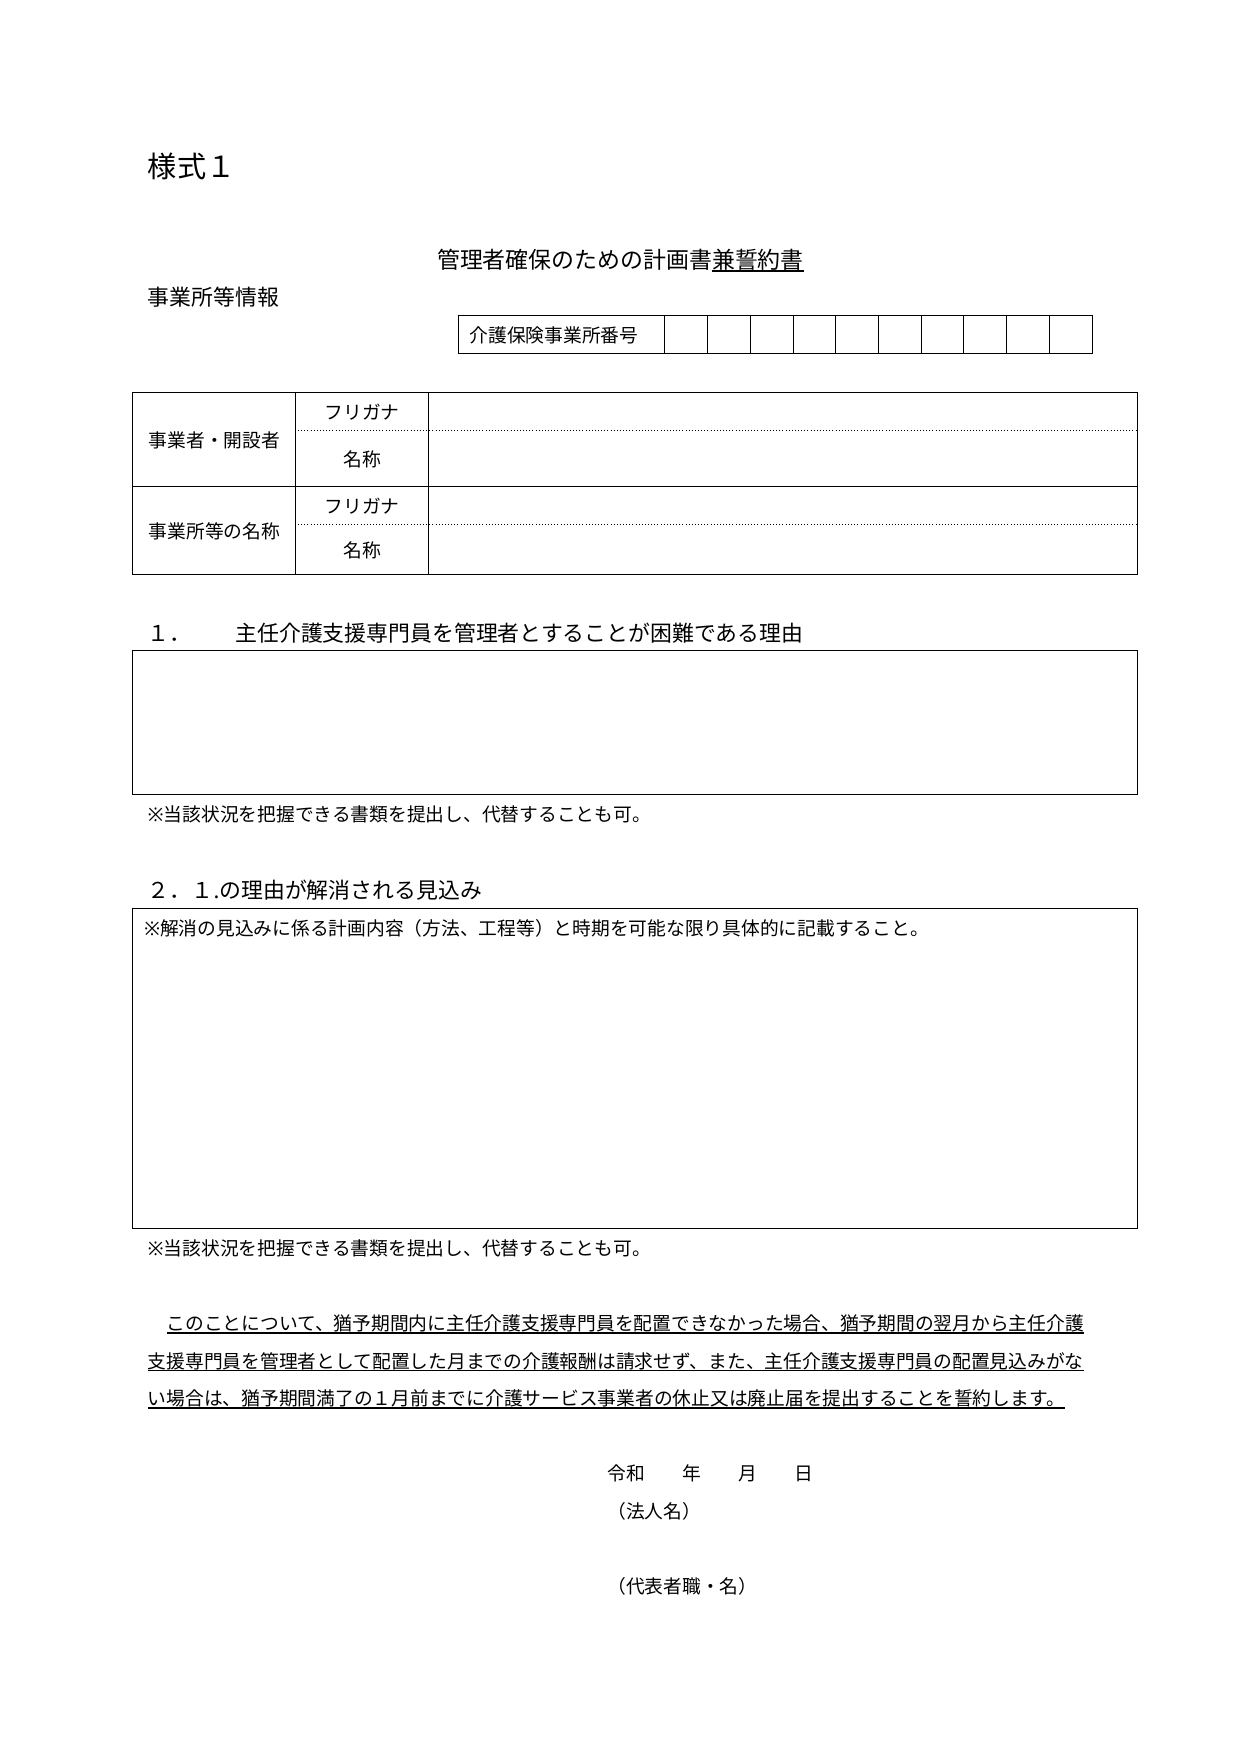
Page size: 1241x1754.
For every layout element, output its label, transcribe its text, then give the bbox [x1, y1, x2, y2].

table_header 事業者・開設者 [133, 393, 295, 486]
table_cell 名称 [296, 430, 428, 486]
table_header [794, 316, 835, 353]
table_cell 名称 [296, 524, 428, 574]
table_header [922, 316, 963, 353]
table_header ※解消の見込みに係る計画内容（方法、工程等）と時期を可能な限り具体的に記載すること。 [133, 909, 1137, 1228]
table_header 介護保険事業所番号 [459, 316, 664, 353]
text （法人名） [148, 1491, 1092, 1529]
table_header [836, 316, 878, 353]
table_header [1007, 316, 1049, 353]
text 管理者確保のための計画書兼誓約書 [148, 239, 1092, 277]
table_header [133, 651, 1137, 794]
text 令和 年 月 日 [148, 1454, 1092, 1491]
text 様式１ [148, 127, 1092, 202]
table_header [708, 316, 750, 353]
text ２．１.の理由が解消される見込み [148, 870, 1092, 907]
table_cell [429, 524, 1137, 574]
table_cell [429, 430, 1137, 486]
list 主任介護支援専門員を管理者とすることが困難である理由 [148, 613, 1092, 650]
text このことについて、猶予期間内に主任介護支援専門員を配置できなかった場合、猶予期間の翌月から主任介護支援専門員を管理者として配置した月までの介護報酬は請求せず、また、主任介護支援専門員の配置見込みがない場合は、猶予期間満了の１月前までに介護サービス事業者の休止又は廃止届を提出することを誓約します。 [148, 1304, 1092, 1416]
table_header [665, 316, 707, 353]
table_header [751, 316, 793, 353]
table_cell [429, 487, 1137, 524]
text （代表者職・名） [148, 1566, 1092, 1604]
table_cell フリガナ [296, 487, 428, 524]
table_header [879, 316, 921, 353]
text ※当該状況を把握できる書類を提出し、代替することも可。 [148, 1229, 1092, 1266]
text ※当該状況を把握できる書類を提出し、代替することも可。 [148, 795, 1092, 832]
table_cell 事業所等の名称 [133, 487, 295, 574]
table_header [429, 393, 1137, 430]
table_header [1050, 316, 1092, 353]
table_header フリガナ [296, 393, 428, 430]
table_header [964, 316, 1006, 353]
text 事業所等情報 [148, 277, 1092, 314]
